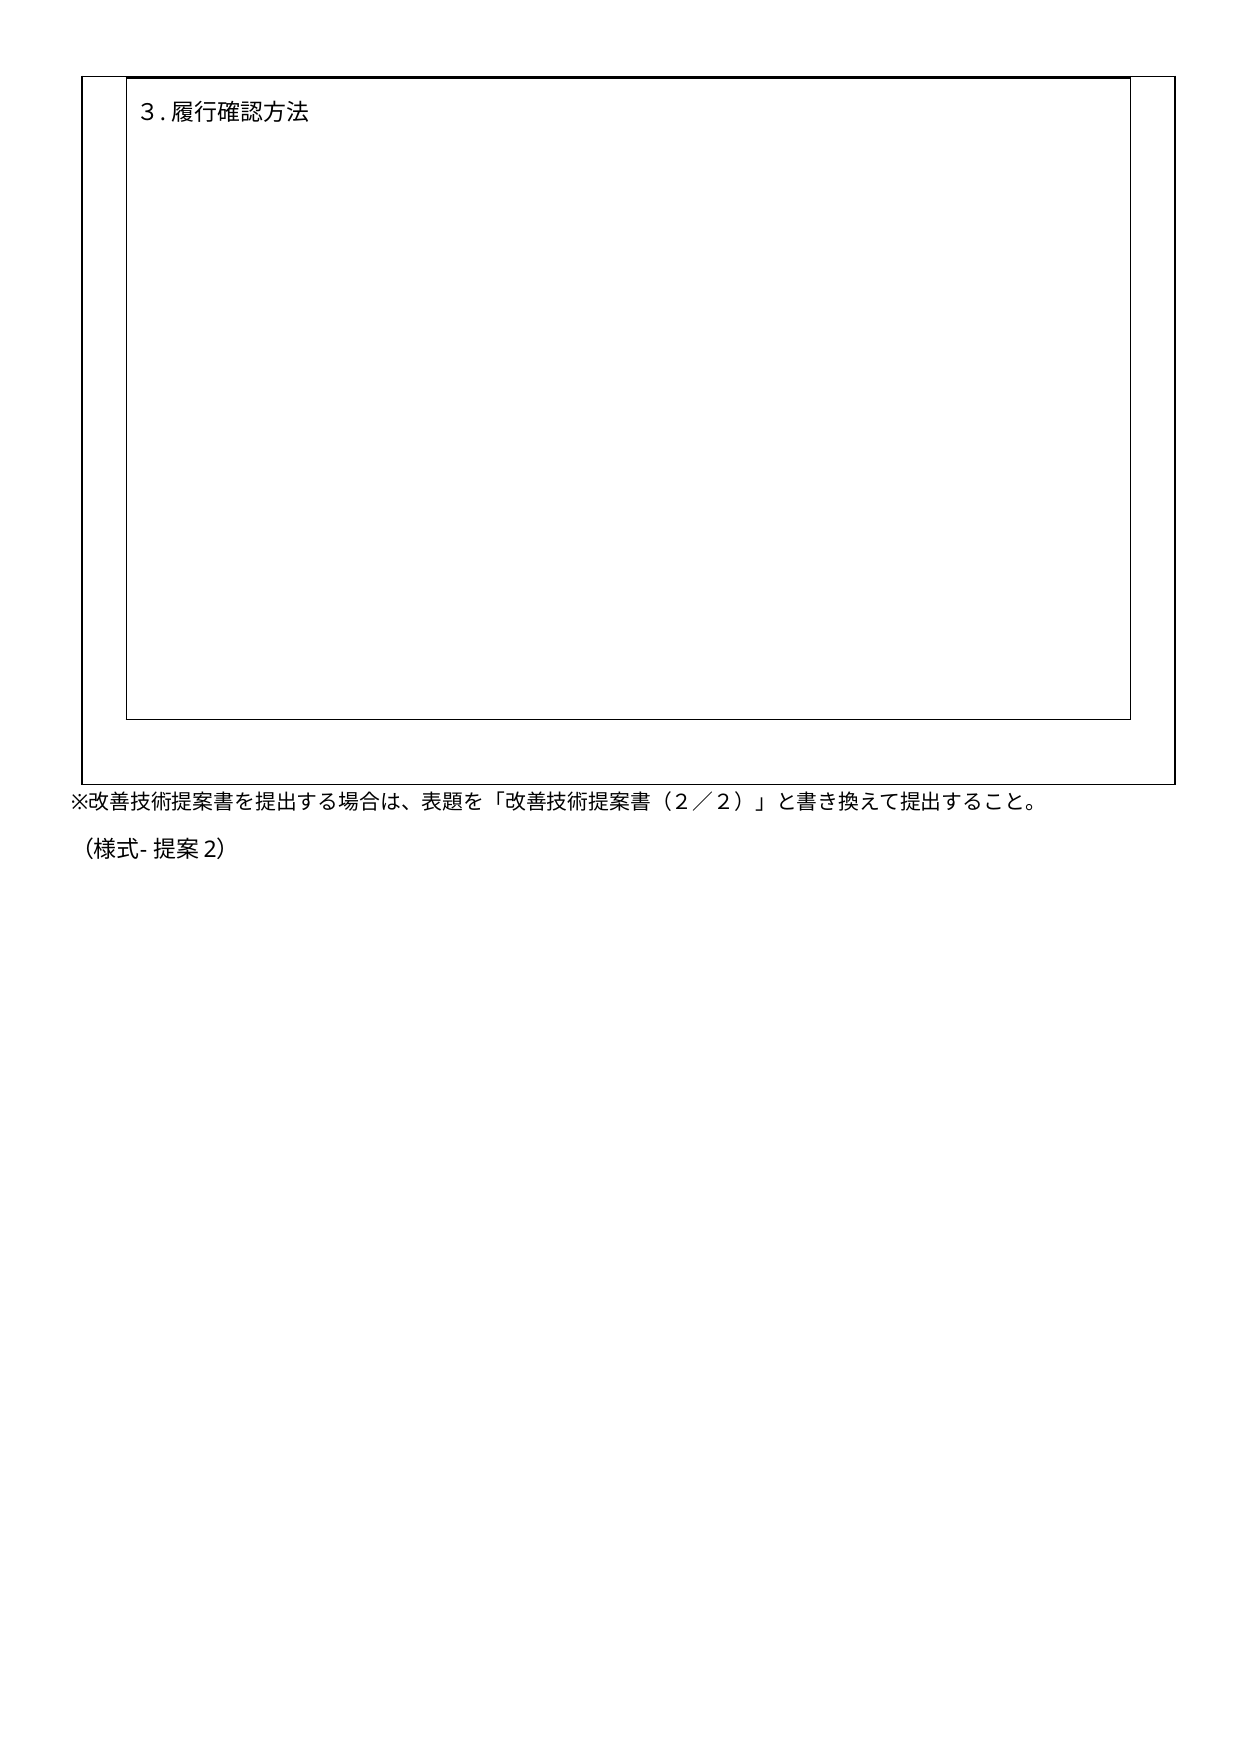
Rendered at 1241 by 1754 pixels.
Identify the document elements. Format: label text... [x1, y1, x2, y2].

table_header 令和○年○月○日 技術提案書 （２／２） 会社等名 ○○ （株） 工事名 ○○自動車道 ○○工事 [83, 77, 1174, 783]
text （様式- 提案2） [71, 816, 1169, 879]
text ※改善技術提案書を提出する場合は、表題を「改善技術提案書（２／２）」と書き換えて提出すること。 [71, 784, 1169, 816]
